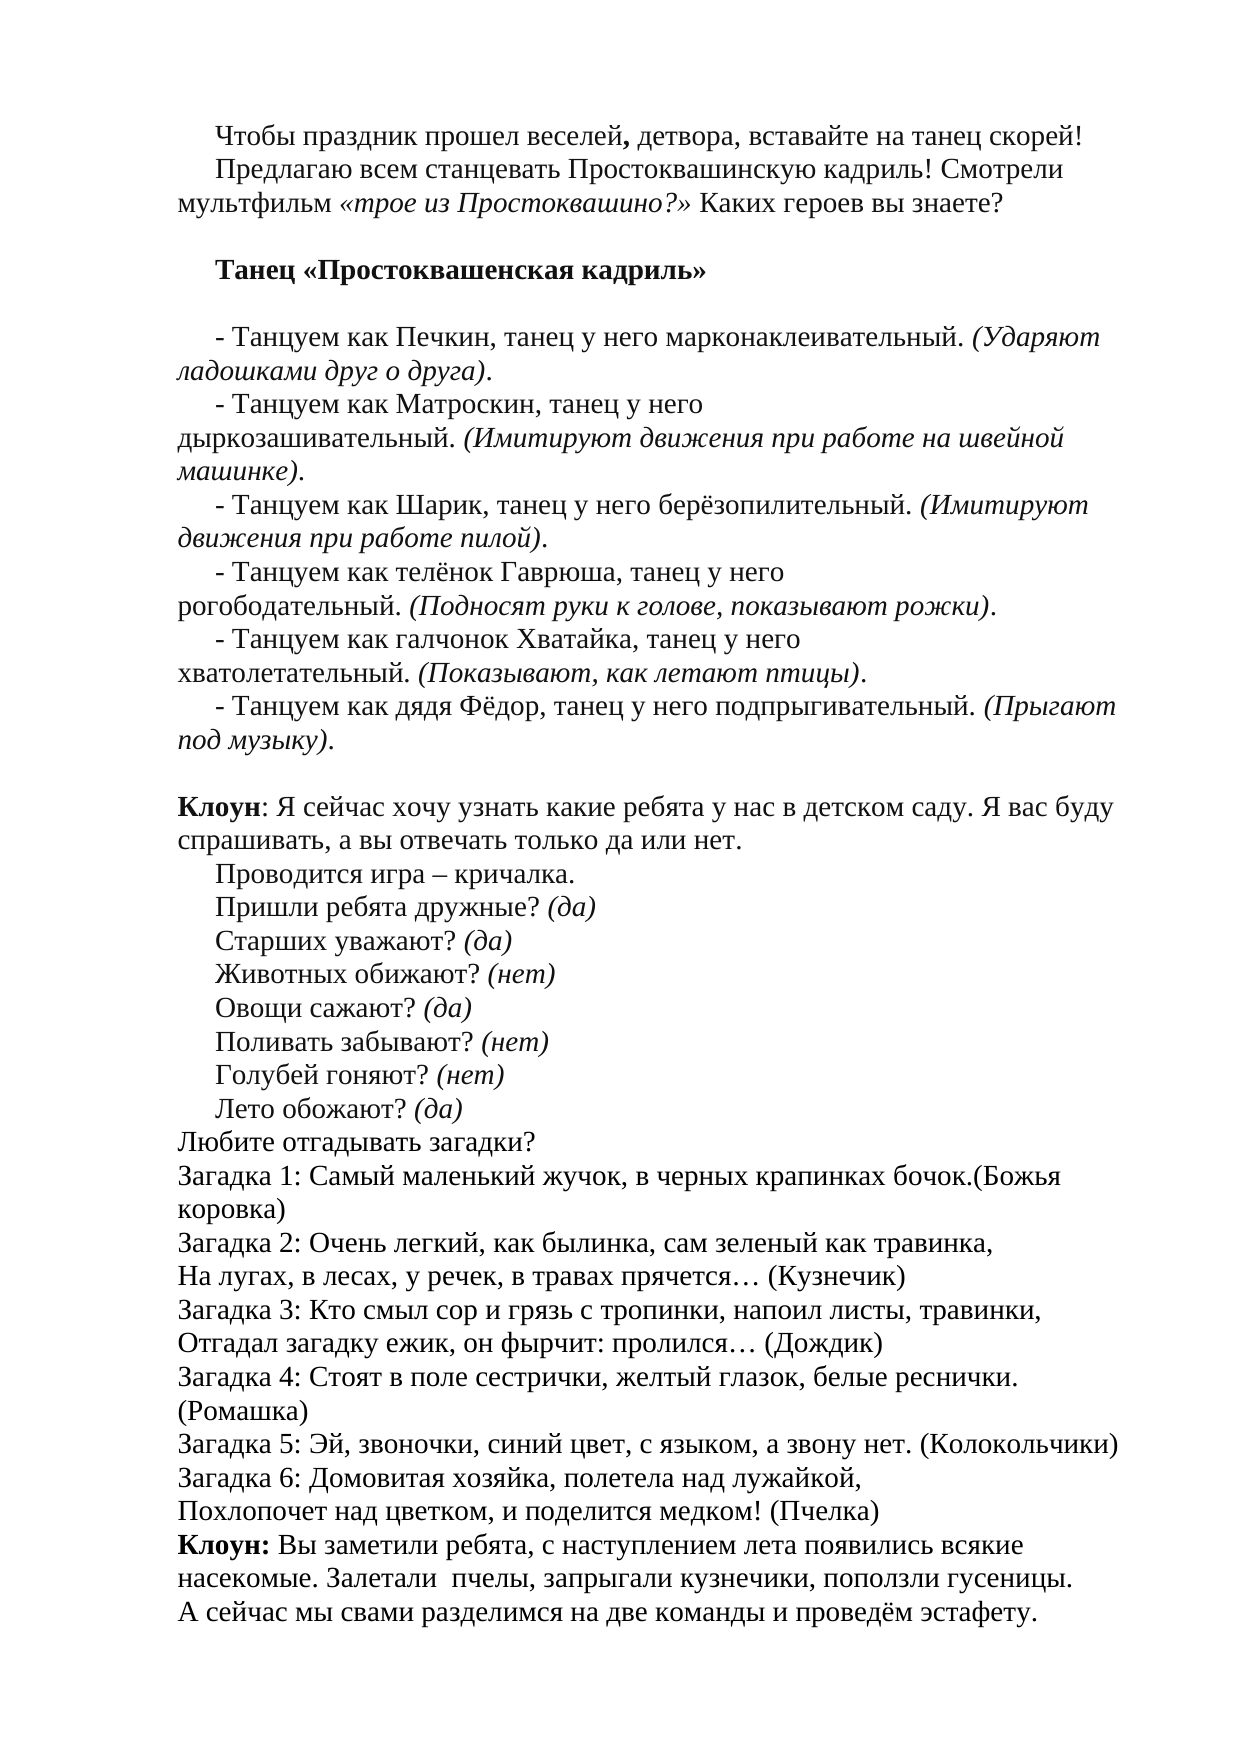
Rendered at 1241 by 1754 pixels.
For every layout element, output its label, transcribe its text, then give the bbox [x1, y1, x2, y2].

text На лугах, в лесах, у речек, в травах прячется… (Кузнечик) [177, 1258, 1152, 1292]
text - Танцуем как Матроскин, танец у него дыркозашивательный. (Имитируют движения при работе на швейной машинке). [177, 386, 1152, 487]
text Проводится игра – кричалка. [177, 856, 1152, 889]
text Клоун: Вы заметили ребята, с наступлением лета появились всякие насекомые. Залетали пчелы, запрыгали кузнечики, поползли гусеницы. [177, 1527, 1152, 1594]
text - Танцуем как галчонок Хватайка, танец у него хватолетательный. (Показывают, как летают птицы). [177, 621, 1152, 688]
text - Танцуем как Печкин, танец у него марконаклеивательный. (Ударяют ладошками друг о друга). [177, 319, 1152, 386]
text - Танцуем как телёнок Гаврюша, танец у него рогободательный. (Подносят руки к голове, показывают рожки). [177, 554, 1152, 621]
text Поливать забывают? (нет) [177, 1024, 1152, 1057]
text Любите отгадывать загадки? [177, 1124, 1152, 1158]
text Пришли ребята дружные? (да) [177, 889, 1152, 923]
text Овощи сажают? (да) [177, 990, 1152, 1024]
text Похлопочет над цветком, и поделится медком! (Пчелка) [177, 1493, 1152, 1527]
text Отгадал загадку ежик, он фырчит: пролился… (Дождик) [177, 1326, 1152, 1359]
text Предлагаю всем станцевать Простоквашинскую кадриль! Смотрели мультфильм «трое из Простоквашино?» Каких героев вы знаете? [177, 152, 1152, 219]
text Загадка 2: Очень легкий, как былинка, сам зеленый как травинка, [177, 1225, 1152, 1258]
text Голубей гоняют? (нет) [177, 1057, 1152, 1091]
text Клоун: Я сейчас хочу узнать какие ребята у нас в детском саду. Я вас буду спрашивать, а вы отвечать только да или нет. [177, 789, 1152, 856]
text А сейчас мы свами разделимся на две команды и проведём эстафету. [177, 1594, 1152, 1627]
text Загадка 4: Стоят в поле сестрички, желтый глазок, белые реснички. (Ромашка) [177, 1359, 1152, 1426]
text Загадка 6: Домовитая хозяйка, полетела над лужайкой, [177, 1460, 1152, 1493]
text Загадка 5: Эй, звоночки, синий цвет, с языком, а звону нет. (Колокольчики) [177, 1426, 1152, 1460]
text Старших уважают? (да) [177, 923, 1152, 957]
text Загадка 3: Кто смыл сор и грязь с тропинки, напоил листы, травинки, [177, 1292, 1152, 1326]
text Лето обожают? (да) [177, 1091, 1152, 1124]
text Танец «Простоквашенская кадриль» [177, 252, 1152, 286]
text Загадка 1: Самый маленький жучок, в черных крапинках бочок.(Божья коровка) [177, 1158, 1152, 1225]
text Животных обижают? (нет) [177, 957, 1152, 990]
text - Танцуем как Шарик, танец у него берёзопилительный. (Имитируют движения при работе пилой). [177, 487, 1152, 554]
text - Танцуем как дядя Фёдор, танец у него подпрыгивательный. (Прыгают под музыку). [177, 688, 1152, 755]
text Чтобы праздник прошел веселей, детвора, вставайте на танец скорей! [177, 118, 1152, 152]
